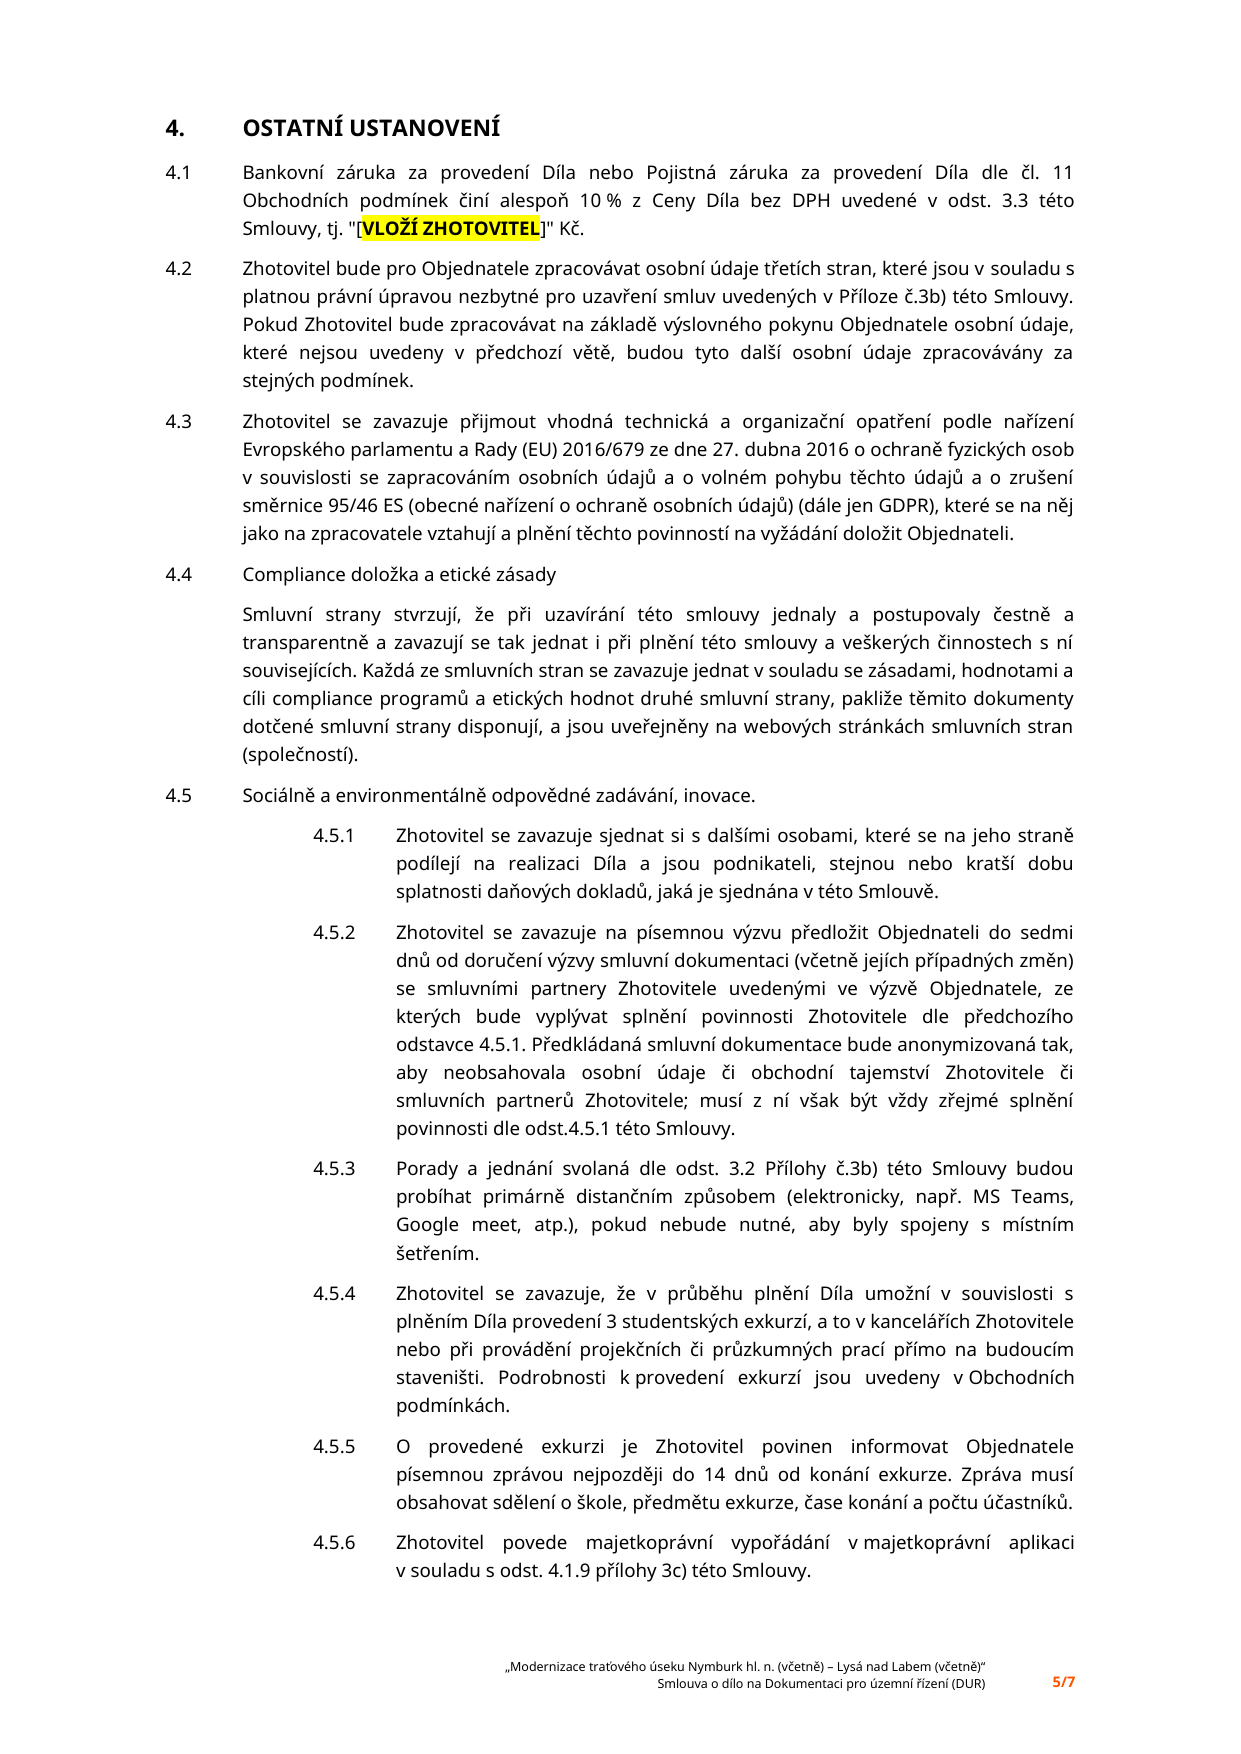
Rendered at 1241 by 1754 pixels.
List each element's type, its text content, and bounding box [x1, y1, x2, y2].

list Compliance doložka a etické zásady [165, 561, 1075, 586]
list Porady a jednání svolaná dle odst. 3.2 Přílohy č.3b) této Smlouvy budou probíhat primárně distančním způsobem (elektronicky, např. MS Teams, Google meet, atp.), pokud nebude nutné, aby byly spojeny s místním šetřením. [313, 1156, 1075, 1265]
text Bankovní záruka za provedení Díla nebo Pojistná záruka za provedení Díla dle čl. 11 Obchodních podmínek činí alespoň 10 % z Ceny Díla bez DPH uvedené v odst. 3.3 této Smlouvy, tj. "[VLOŽÍ ZHOTOVITEL]" Kč. [165, 159, 1075, 241]
text Zhotovitel se zavazuje přijmout vhodná technická a organizační opatření podle nařízení Evropského parlamentu a Rady (EU) 2016/679 ze dne 27. dubna 2016 o ochraně fyzických osob v souvislosti se zapracováním osobních údajů a o volném pohybu těchto údajů a o zrušení směrnice 95/46 ES (obecné nařízení o ochraně osobních údajů) (dále jen GDPR), které se na něj jako na zpracovatele vztahují a plnění těchto povinností na vyžádání doložit Objednateli. [165, 408, 1075, 546]
list Zhotovitel povede majetkoprávní vypořádání v majetkoprávní aplikaci v souladu s odst. 4.1.9 přílohy 3c) této Smlouvy. [313, 1529, 1075, 1583]
text OSTATNÍ USTANOVENÍ [165, 112, 1075, 143]
list Sociálně a environmentálně odpovědné zadávání, inovace. [165, 782, 1075, 807]
list Zhotovitel se zavazuje sjednat si s dalšími osobami, které se na jeho straně podílejí na realizaci Díla a jsou podnikateli, stejnou nebo kratší dobu splatnosti daňových dokladů, jaká je sjednána v této Smlouvě. [313, 822, 1075, 904]
list Zhotovitel se zavazuje na písemnou výzvu předložit Objednateli do sedmi dnů od doručení výzvy smluvní dokumentaci (včetně jejích případných změn) se smluvními partnery Zhotovitele uvedenými ve výzvě Objednatele, ze kterých bude vyplývat splnění povinnosti Zhotovitele dle předchozího odstavce 4.5.1. Předkládaná smluvní dokumentace bude anonymizovaná tak, aby neobsahovala osobní údaje či obchodní tajemství Zhotovitele či smluvních partnerů Zhotovitele; musí z ní však být vždy zřejmé splnění povinnosti dle odst.4.5.1 této Smlouvy. [313, 919, 1075, 1141]
text Smluvní strany stvrzují, že při uzavírání této smlouvy jednaly a postupovaly čestně a transparentně a zavazují se tak jednat i při plnění této smlouvy a veškerých činnostech s ní souvisejících. Každá ze smluvních stran se zavazuje jednat v souladu se zásadami, hodnotami a cíli compliance programů a etických hodnot druhé smluvní strany, pakliže těmito dokumenty dotčené smluvní strany disponují, a jsou uveřejněny na webových stránkách smluvních stran (společností). [242, 601, 1075, 767]
list Zhotovitel se zavazuje, že v průběhu plnění Díla umožní v souvislosti s plněním Díla provedení 3 studentských exkurzí, a to v kancelářích Zhotovitele nebo při provádění projekčních či průzkumných prací přímo na budoucím staveništi. Podrobnosti k provedení exkurzí jsou uvedeny v Obchodních podmínkách. [313, 1280, 1075, 1418]
text Zhotovitel bude pro Objednatele zpracovávat osobní údaje třetích stran, které jsou v souladu s platnou právní úpravou nezbytné pro uzavření smluv uvedených v Příloze č.3b) této Smlouvy. Pokud Zhotovitel bude zpracovávat na základě výslovného pokynu Objednatele osobní údaje, které nejsou uvedeny v předchozí větě, budou tyto další osobní údaje zpracovávány za stejných podmínek. [165, 256, 1075, 393]
list O provedené exkurzi je Zhotovitel povinen informovat Objednatele písemnou zprávou nejpozději do 14 dnů od konání exkurze. Zpráva musí obsahovat sdělení o škole, předmětu exkurze, čase konání a počtu účastníků. [313, 1433, 1075, 1514]
